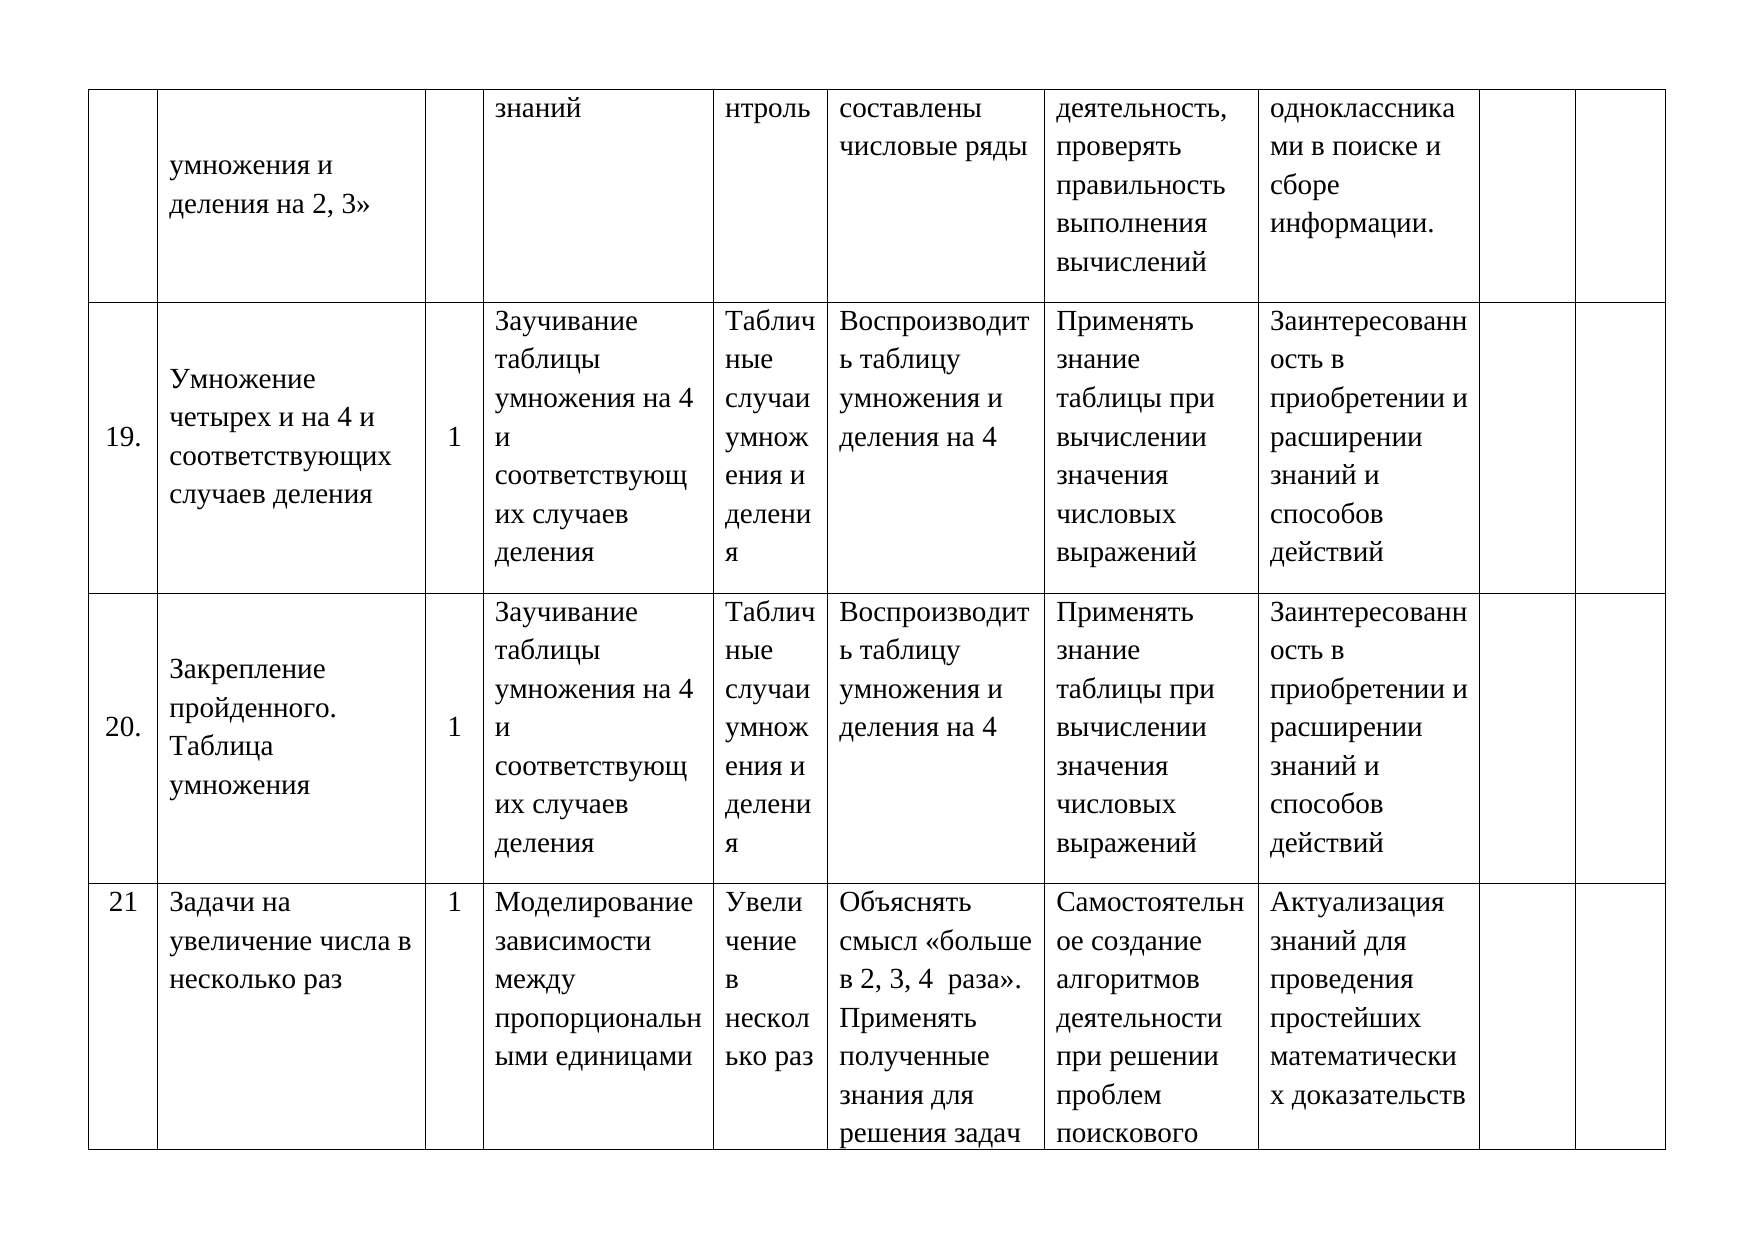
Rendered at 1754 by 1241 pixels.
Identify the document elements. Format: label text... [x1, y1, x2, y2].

table_cell 1 [426, 884, 483, 1149]
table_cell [158, 90, 425, 302]
table_cell 1 [426, 303, 483, 593]
table_cell 21 [89, 884, 157, 1149]
table_cell 18 [89, 90, 157, 302]
table_cell Воспроизводить таблицу умножения и деления на 4 [828, 303, 1044, 593]
table_cell [1480, 303, 1575, 593]
table_cell Заучивание таблицы умножения на 4 и соответствующих случаев деления [484, 303, 713, 593]
table_cell 1 [426, 90, 483, 302]
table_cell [828, 90, 1044, 302]
table_cell Применять знание таблицы при вычислении значения числовых выражений [1045, 303, 1258, 593]
table_cell Заинтересованность в приобретении и расширении знаний и способов действий [1259, 594, 1479, 883]
table_cell Воспроизводить таблицу умножения и деления на 4 [828, 594, 1044, 883]
table_cell 19. [89, 303, 157, 593]
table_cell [714, 884, 827, 1149]
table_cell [484, 884, 713, 1149]
table_cell [1576, 884, 1665, 1149]
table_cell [1045, 884, 1258, 1149]
table_cell Применять знание таблицы при вычислении значения числовых выражений [1045, 594, 1258, 883]
table_cell [1576, 594, 1665, 883]
table_cell 20. [89, 594, 157, 883]
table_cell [158, 884, 425, 1149]
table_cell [1259, 90, 1479, 302]
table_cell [1259, 884, 1479, 1149]
table_cell [1576, 90, 1665, 302]
table_cell [1480, 594, 1575, 883]
table_cell Закрепление пройденного. Таблица умножения [158, 594, 425, 883]
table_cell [484, 90, 713, 302]
table_cell 1 [426, 594, 483, 883]
table_cell Табличные случаи умножения и деления [714, 594, 827, 883]
table_cell Табличные случаи умножения и деления [714, 303, 827, 593]
table_cell [1480, 90, 1575, 302]
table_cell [828, 884, 1044, 1149]
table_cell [714, 90, 827, 302]
table_cell Умножение четырех и на 4 и соответствующих случаев деления [158, 303, 425, 593]
table_cell Заинтересованность в приобретении и расширении знаний и способов действий [1259, 303, 1479, 593]
table_cell Заучивание таблицы умножения на 4 и соответствующих случаев деления [484, 594, 713, 883]
table_cell [1576, 303, 1665, 593]
table_cell [1480, 884, 1575, 1149]
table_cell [1045, 90, 1258, 302]
